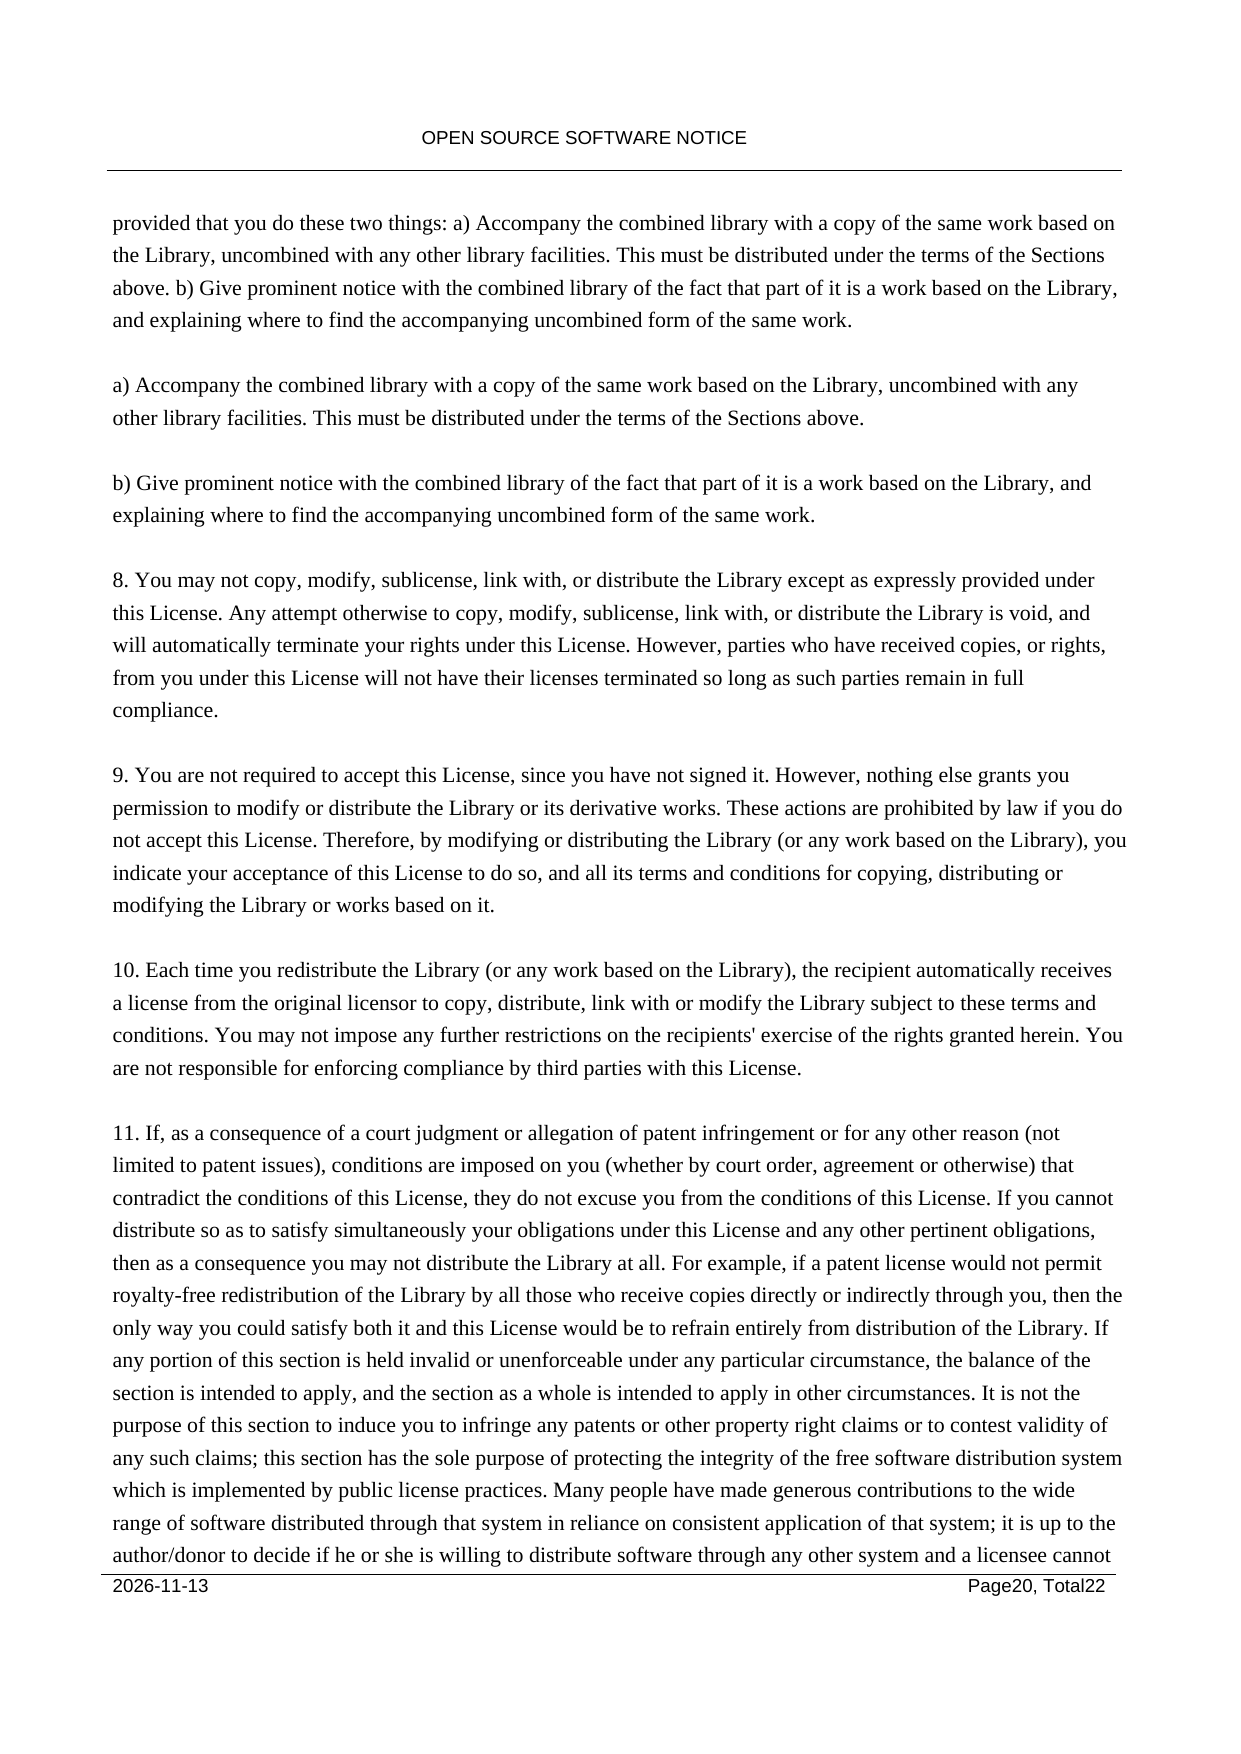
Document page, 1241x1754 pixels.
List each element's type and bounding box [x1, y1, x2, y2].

text [112, 206, 1128, 1571]
